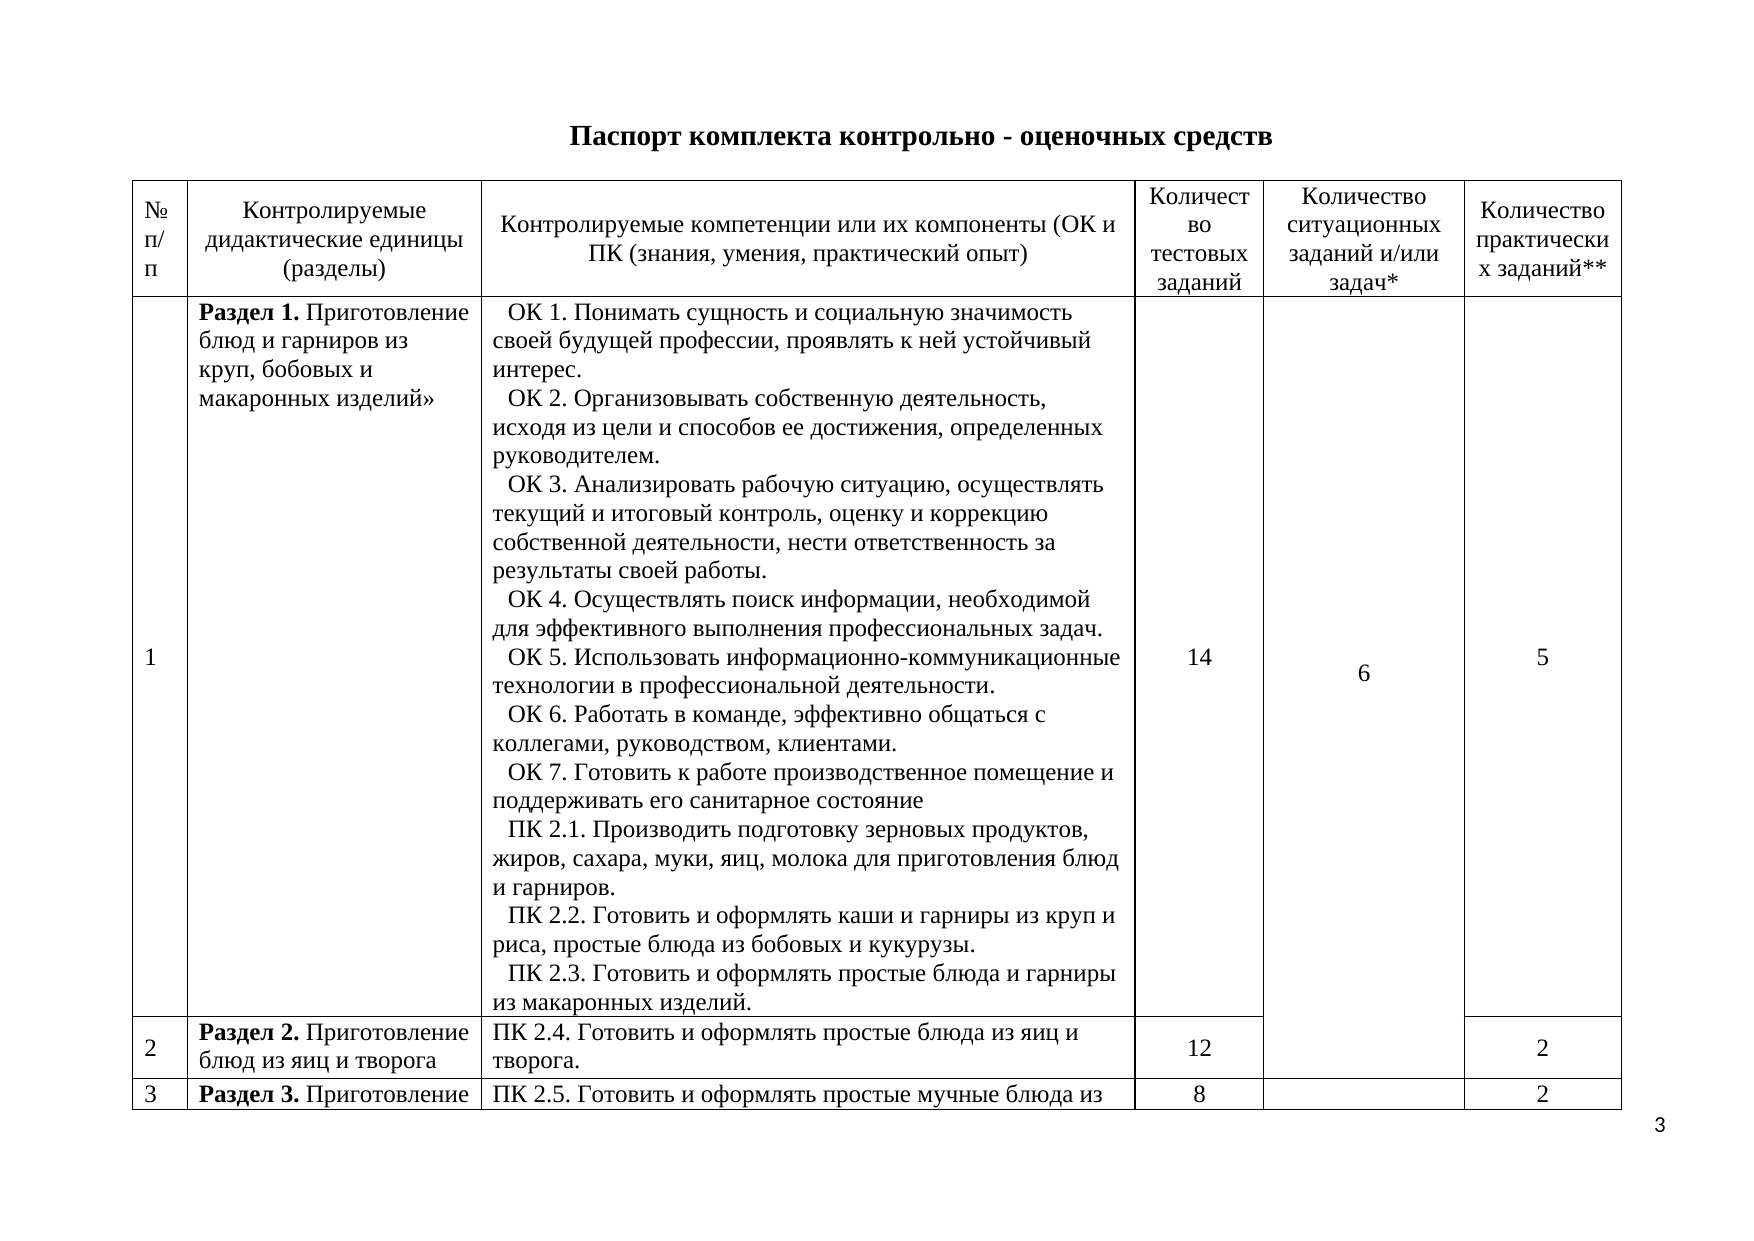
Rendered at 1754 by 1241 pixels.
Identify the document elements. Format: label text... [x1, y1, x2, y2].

table_cell 3 [133, 1079, 187, 1109]
table_header Количество практических заданий** [1465, 181, 1621, 296]
table_cell 2 [133, 1017, 187, 1078]
table_header Количество тестовых заданий [1136, 181, 1263, 296]
table_header № п/п [133, 181, 187, 296]
table_header Контролируемые дидактические единицы (разделы) [188, 181, 481, 296]
table_cell 12 [1136, 1017, 1263, 1078]
table_cell [1264, 1079, 1464, 1109]
table_header Контролируемые компетенции или их компоненты (ОК и ПК (знания, умения, практический опыт) [482, 181, 1134, 296]
table_cell Раздел 1. Приготовление блюд и гарниров из круп, бобовых и макаронных изделий» [188, 297, 481, 1016]
table_cell Раздел 2. Приготовление блюд из яиц и творога [188, 1017, 481, 1078]
table_cell 2 [1465, 1017, 1621, 1078]
table_header Количество ситуационных заданий и/или задач* [1264, 181, 1464, 296]
table_cell 5 [1465, 297, 1621, 1016]
table_cell 14 [1136, 297, 1263, 1016]
table_cell 1 [133, 297, 187, 1016]
table_cell ПК 2.4. Готовить и оформлять простые блюда из яиц и творога. [482, 1017, 1134, 1078]
table_cell 8 [1136, 1079, 1263, 1109]
table_cell 2 [1465, 1079, 1621, 1109]
table_cell ОК 1. Понимать сущность и социальную значимость своей будущей профессии, проявлять к ней устойчивый интерес. ОК 2. Организовывать собственную деятельность, исходя из цели и способов ее достижения, определенных руководителем. ОК 3. Анализировать рабочую ситуацию, осуществлять текущий и итоговый контроль, оценку и коррекцию собственной деятельности, нести ответственность за результаты своей работы. ОК 4. Осуществлять поиск информации, необходимой для эффективного выполнения профессиональных задач. ОК 5. Использовать информационно-коммуникационные технологии в профессиональной деятельности. ОК 6. Работать в команде, эффективно общаться с коллегами, руководством, клиентами. ОК 7. Готовить к работе производственное помещение и поддерживать его санитарное состояние ПК 2.1. Производить подготовку зерновых продуктов, жиров, сахара, муки, яиц, молока для приготовления блюд и гарниров. ПК 2.2. Готовить и оформлять каши и гарниры из круп и риса, простые блюда из бобовых и кукурузы. ПК 2.3. Готовить и оформлять простые блюда и гарниры из макаронных изделий. [482, 297, 1134, 1016]
text Паспорт комплекта контрольно - оценочных средств [177, 118, 1665, 152]
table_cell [188, 1079, 481, 1109]
table_cell 6 [1264, 297, 1464, 1078]
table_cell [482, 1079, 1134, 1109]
